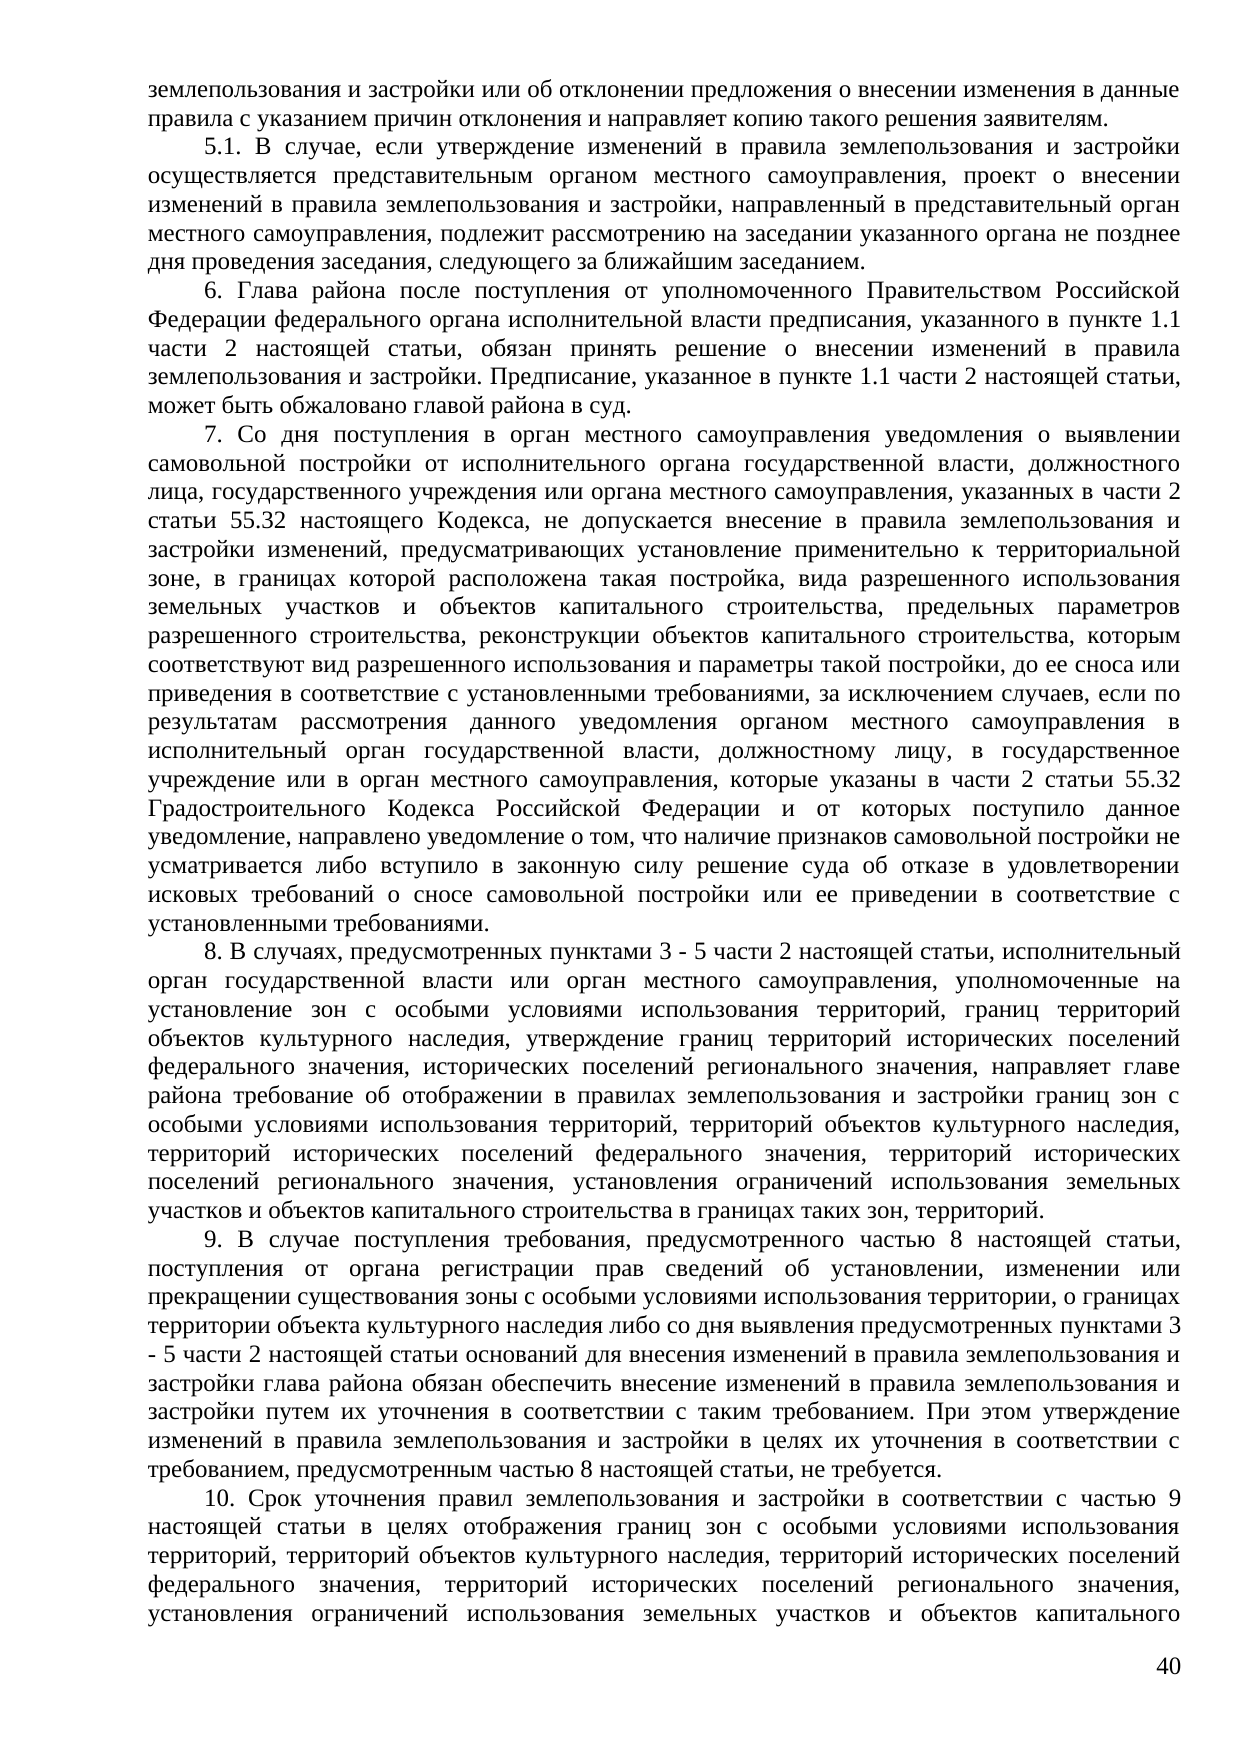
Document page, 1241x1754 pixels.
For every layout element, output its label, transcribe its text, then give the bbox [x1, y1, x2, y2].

text 6. Глава района после поступления от уполномоченного Правительством Российской Федерации федерального органа исполнительной власти предписания, указанного в пункте 1.1 части 2 настоящей статьи, обязан принять решение о внесении изменений в правила землепользования и застройки. Предписание, указанное в пункте 1.1 части 2 настоящей статьи, может быть обжаловано главой района в суд. [148, 275, 1181, 419]
text 7. Со дня поступления в орган местного самоуправления уведомления о выявлении самовольной постройки от исполнительного органа государственной власти, должностного лица, государственного учреждения или органа местного самоуправления, указанных в части 2 статьи 55.32 настоящего Кодекса, не допускается внесение в правила землепользования и застройки изменений, предусматривающих установление применительно к территориальной зоне, в границах которой расположена такая постройка, вида разрешенного использования земельных участков и объектов капитального строительства, предельных параметров разрешенного строительства, реконструкции объектов капитального строительства, которым соответствуют вид разрешенного использования и параметры такой постройки, до ее сноса или приведения в соответствие с установленными требованиями, за исключением случаев, если по результатам рассмотрения данного уведомления органом местного самоуправления в исполнительный орган государственной власти, должностному лицу, в государственное учреждение или в орган местного самоуправления, которые указаны в части 2 статьи 55.32 Градостроительного Кодекса Российской Федерации и от которых поступило данное уведомление, направлено уведомление о том, что наличие признаков самовольной постройки не усматривается либо вступило в законную силу решение суда об отказе в удовлетворении исковых требований о сносе самовольной постройки или ее приведении в соответствие с установленными требованиями. [148, 419, 1181, 936]
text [148, 74, 1181, 131]
text 8. В случаях, предусмотренных пунктами 3 - 5 части 2 настоящей статьи, исполнительный орган государственной власти или орган местного самоуправления, уполномоченные на установление зон с особыми условиями использования территорий, границ территорий объектов культурного наследия, утверждение границ территорий исторических поселений федерального значения, исторических поселений регионального значения, направляет главе района требование об отображении в правилах землепользования и застройки границ зон с особыми условиями использования территорий, территорий объектов культурного наследия, территорий исторических поселений федерального значения, территорий исторических поселений регионального значения, установления ограничений использования земельных участков и объектов капитального строительства в границах таких зон, территорий. [148, 936, 1181, 1224]
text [148, 1483, 1181, 1626]
text 9. В случае поступления требования, предусмотренного частью 8 настоящей статьи, поступления от органа регистрации прав сведений об установлении, изменении или прекращении существования зоны с особыми условиями использования территории, о границах территории объекта культурного наследия либо со дня выявления предусмотренных пунктами 3 - 5 части 2 настоящей статьи оснований для внесения изменений в правила землепользования и застройки глава района обязан обеспечить внесение изменений в правила землепользования и застройки путем их уточнения в соответствии с таким требованием. При этом утверждение изменений в правила землепользования и застройки в целях их уточнения в соответствии с требованием, предусмотренным частью 8 настоящей статьи, не требуется. [148, 1224, 1181, 1483]
text 5.1. В случае, если утверждение изменений в правила землепользования и застройки осуществляется представительным органом местного самоуправления, проект о внесении изменений в правила землепользования и застройки, направленный в представительный орган местного самоуправления, подлежит рассмотрению на заседании указанного органа не позднее дня проведения заседания, следующего за ближайшим заседанием. [148, 131, 1181, 275]
